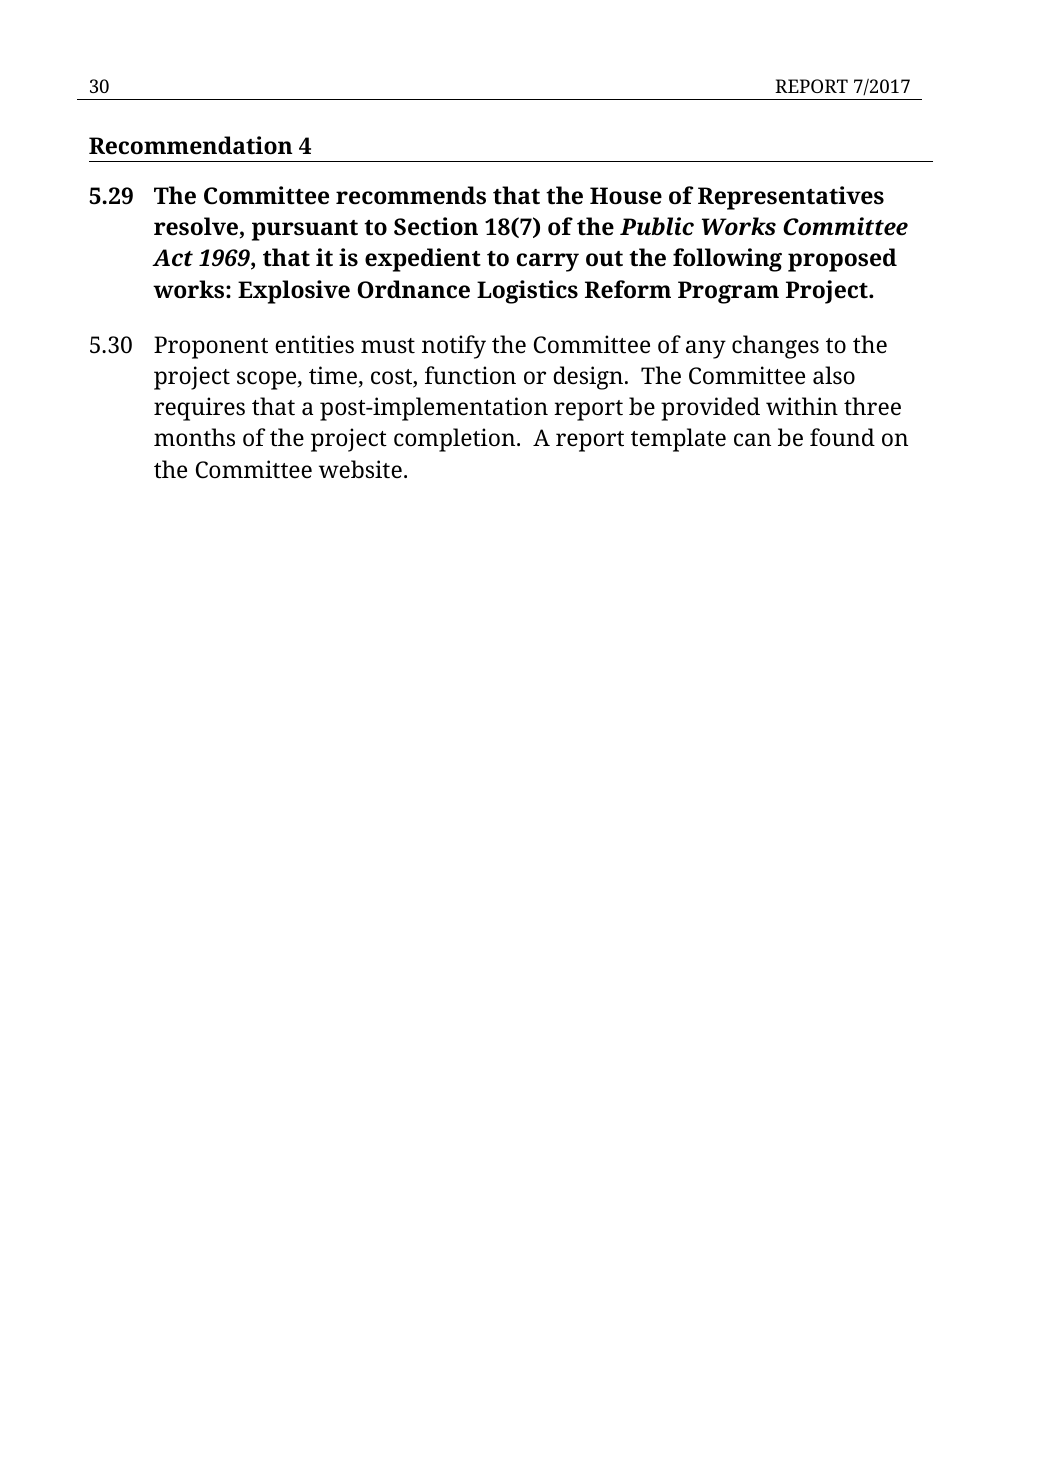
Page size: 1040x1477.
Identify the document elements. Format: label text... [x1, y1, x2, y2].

subtitle Recommendation 4 [88, 130, 933, 162]
text 5.30 Proponent entities must notify the Committee of any changes to the project scope, time, cost, function or design. The Committee also requires that a post-implementation report be provided within three months of the project completion. A report template can be found on the Committee website. [88, 328, 933, 485]
text 5.29 The Committee recommends that the House of Representatives resolve, pursuant to Section 18(7) of the Public Works Committee Act 1969, that it is expedient to carry out the following proposed works: Explosive Ordnance Logistics Reform Program Project. [88, 180, 933, 305]
